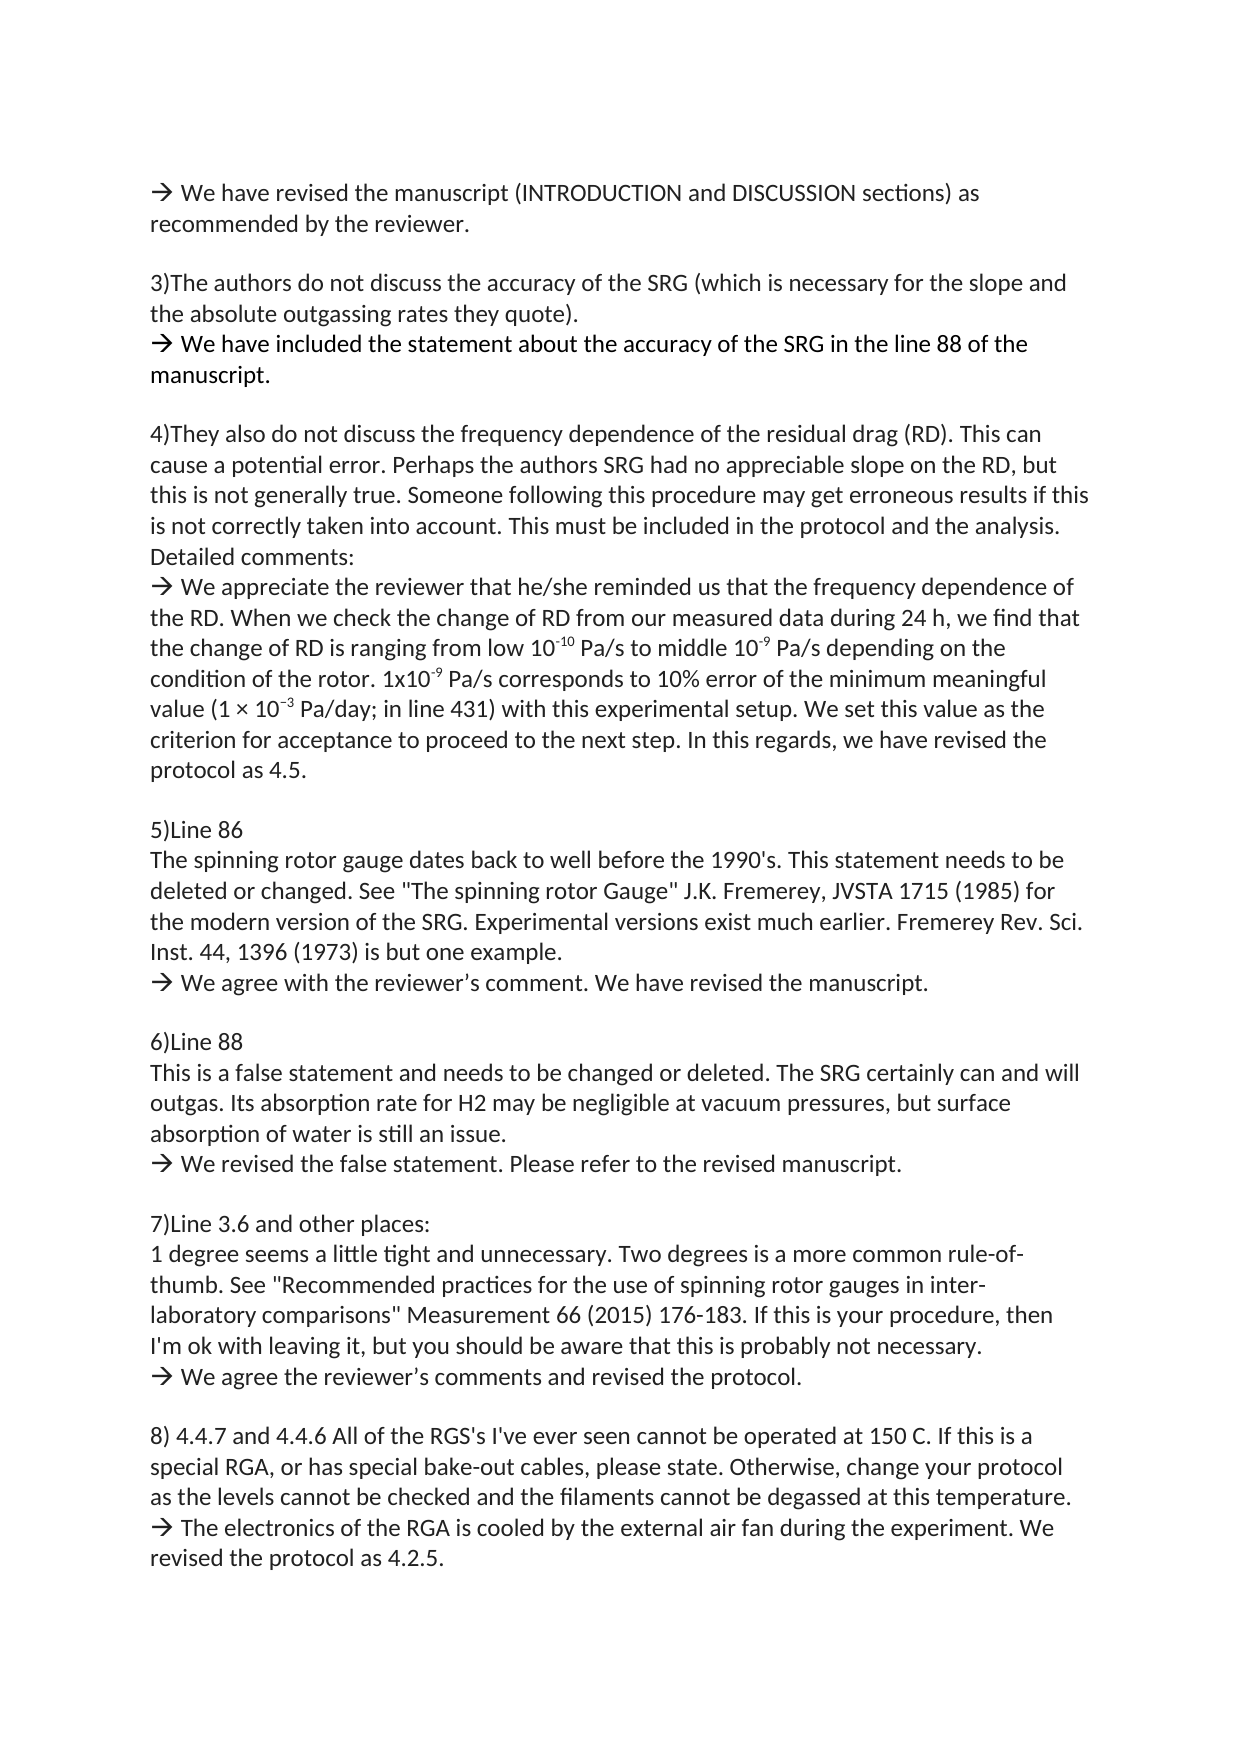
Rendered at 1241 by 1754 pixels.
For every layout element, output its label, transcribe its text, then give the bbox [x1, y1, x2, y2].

text 4)They also do not discuss the frequency dependence of the residual drag (RD). This can cause a potential error. Perhaps the authors SRG had no appreciable slope on the RD, but this is not generally true. Someone following this procedure may get erroneous results if this is not correctly taken into account. This must be included in the protocol and the analysis. Detailed comments: We appreciate the reviewer that he/she reminded us that the frequency dependence of the RD. When we check the change of RD from our measured data during 24 h, we find that the change of RD is ranging from low 10-10 Pa/s to middle 10-9 Pa/s depending on the condition of the rotor. 1x10-9 Pa/s corresponds to 10% error of the minimum meaningful value (1 × 10−3 Pa/day; in line 431) with this experimental setup. We set this value as the criterion for acceptance to proceed to the next step. In this regards, we have revised the protocol as 4.5. [150, 419, 1090, 785]
text 7)Line 3.6 and other places: 1 degree seems a little tight and unnecessary. Two degrees is a more common rule-of-thumb. See "Recommended practices for the use of spinning rotor gauges in inter-laboratory comparisons" Measurement 66 (2015) 176-183. If this is your procedure, then I'm ok with leaving it, but you should be aware that this is probably not necessary. We agree the reviewer’s comments and revised the protocol. [150, 1208, 1090, 1391]
text 8) 4.4.7 and 4.4.6 All of the RGS's I've ever seen cannot be operated at 150 C. If this is a special RGA, or has special bake-out cables, please state. Otherwise, change your protocol as the levels cannot be checked and the filaments cannot be degassed at this temperature. The electronics of the RGA is cooled by the external air fan during the experiment. We revised the protocol as 4.2.5. [150, 1420, 1090, 1573]
text 6)Line 88 This is a false statement and needs to be changed or deleted. The SRG certainly can and will outgas. Its absorption rate for H2 may be negligible at vacuum pressures, but surface absorption of water is still an issue. We revised the false statement. Please refer to the revised manuscript. [150, 1026, 1090, 1179]
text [150, 177, 1090, 238]
text 3)The authors do not discuss the accuracy of the SRG (which is necessary for the slope and the absolute outgassing rates they quote). We have included the statement about the accuracy of the SRG in the line 88 of the manuscript. [150, 267, 1090, 389]
text 5)Line 86 The spinning rotor gauge dates back to well before the 1990's. This statement needs to be deleted or changed. See "The spinning rotor Gauge" J.K. Fremerey, JVSTA 1715 (1985) for the modern version of the SRG. Experimental versions exist much earlier. Fremerey Rev. Sci. Inst. 44, 1396 (1973) is but one example. We agree with the reviewer’s comment. We have revised the manuscript. [150, 814, 1090, 997]
